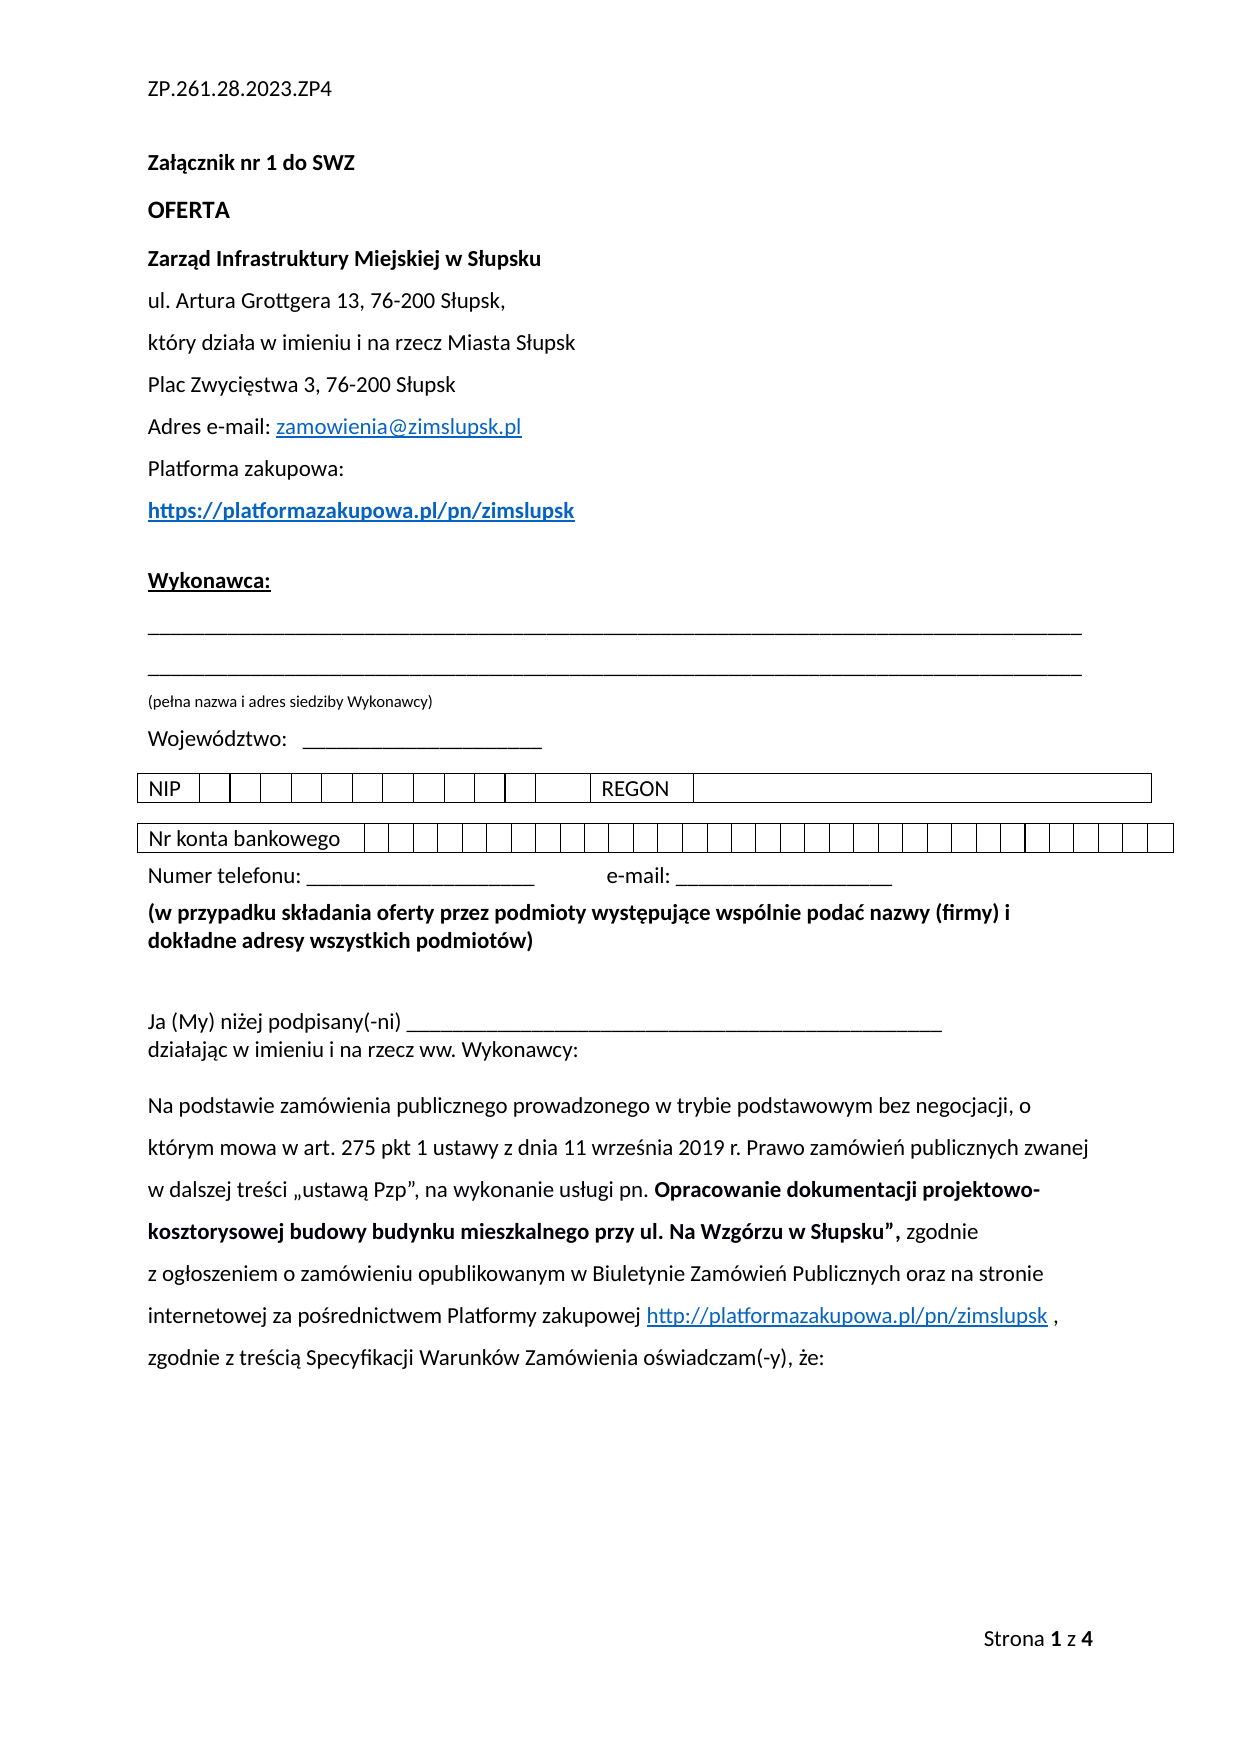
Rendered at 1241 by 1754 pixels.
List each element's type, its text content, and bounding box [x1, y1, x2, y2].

table_header [756, 824, 780, 852]
text (w przypadku składania oferty przez podmioty występujące wspólnie podać nazwy (firmy) i dokładne adresy wszystkich podmiotów) [148, 898, 1093, 954]
table_header [365, 824, 388, 852]
table_header [475, 774, 504, 802]
text Na podstawie zamówienia publicznego prowadzonego w trybie podstawowym bez negocjacji, o którym mowa w art. 275 pkt 1 ustawy z dnia 11 września 2019 r. Prawo zamówień publicznych zwanej w dalszej treści „ustawą Pzp”, na wykonanie usługi pn. Opracowanie dokumentacji projektowo-kosztorysowej budowy budynku mieszkalnego przy ul. Na Wzgórzu w Słupsku”, zgodnie z ogłoszeniem o zamówieniu opublikowanym w Biuletynie Zamówień Publicznych oraz na stronie internetowej za pośrednictwem Platformy zakupowej http://platformazakupowa.pl/pn/zimslupsk , zgodnie z treścią Specyfikacji Warunków Zamówienia oświadczam(-y), że: [148, 1091, 1093, 1371]
table_header [694, 774, 1151, 802]
table_header [414, 774, 444, 802]
table_header [445, 774, 474, 802]
table_header [506, 774, 535, 802]
table_header [322, 774, 352, 802]
table_header [683, 824, 707, 852]
table_header [353, 774, 382, 802]
text __________________________________________________________________________________ [148, 651, 1093, 679]
table_header [261, 774, 291, 802]
table_header [1099, 824, 1122, 852]
table_header [977, 824, 1000, 852]
table_header [658, 824, 682, 852]
table_header [463, 824, 486, 852]
text Platforma zakupowa: [148, 454, 1093, 482]
table_header [292, 774, 321, 802]
table_header [561, 824, 584, 852]
table_header [414, 824, 437, 852]
text OFERTA [148, 194, 1093, 225]
table_header [952, 824, 976, 852]
list Wykonawca: [148, 566, 1093, 594]
table_header [854, 824, 878, 852]
text ul. Artura Grottgera 13, 76-200 Słupsk, [148, 286, 1093, 314]
table_header [1026, 824, 1049, 852]
table_header [732, 824, 755, 852]
table_header REGON [591, 774, 693, 802]
text Załącznik nr 1 do SWZ [148, 148, 1093, 176]
table_header [231, 774, 260, 802]
table_header [781, 824, 804, 852]
table_header [708, 824, 731, 852]
table_header [487, 824, 511, 852]
table_header [200, 774, 229, 802]
text (pełna nazwa i adres siedziby Wykonawcy) [148, 692, 1093, 712]
table_header [609, 824, 633, 852]
text Zarząd Infrastruktury Miejskiej w Słupsku [148, 244, 1093, 272]
table_header [879, 824, 902, 852]
text Adres e-mail: zamowienia@zimslupsk.pl [148, 412, 1093, 440]
text Województwo: _____________________ [148, 724, 1093, 752]
text Plac Zwycięstwa 3, 76-200 Słupsk [148, 370, 1093, 398]
table_header [928, 824, 951, 852]
table_header NIP [138, 774, 199, 802]
table_header [438, 824, 462, 852]
table_header [1001, 824, 1024, 852]
table_header [1050, 824, 1073, 852]
text __________________________________________________________________________________ [148, 611, 1093, 639]
text działając w imieniu i na rzecz ww. Wykonawcy: [148, 1035, 1093, 1063]
table_header [536, 824, 560, 852]
table_header [536, 774, 590, 802]
table_header [585, 824, 608, 852]
table_header [1123, 824, 1147, 852]
table_header [383, 774, 413, 802]
text https://platformazakupowa.pl/pn/zimslupsk [148, 496, 1093, 524]
table_header [1074, 824, 1098, 852]
table_header [1148, 824, 1173, 852]
text Ja (My) niżej podpisany(-ni) _______________________________________________ [148, 1007, 1093, 1035]
text Numer telefonu: ____________________ e-mail: ___________________ [148, 862, 1093, 890]
table_header Nr konta bankowego [138, 824, 364, 852]
table_header [805, 824, 829, 852]
text który działa w imieniu i na rzecz Miasta Słupsk [148, 328, 1093, 356]
table_header [634, 824, 657, 852]
table_header [903, 824, 927, 852]
table_header [512, 824, 535, 852]
table_header [830, 824, 853, 852]
table_header [389, 824, 413, 852]
